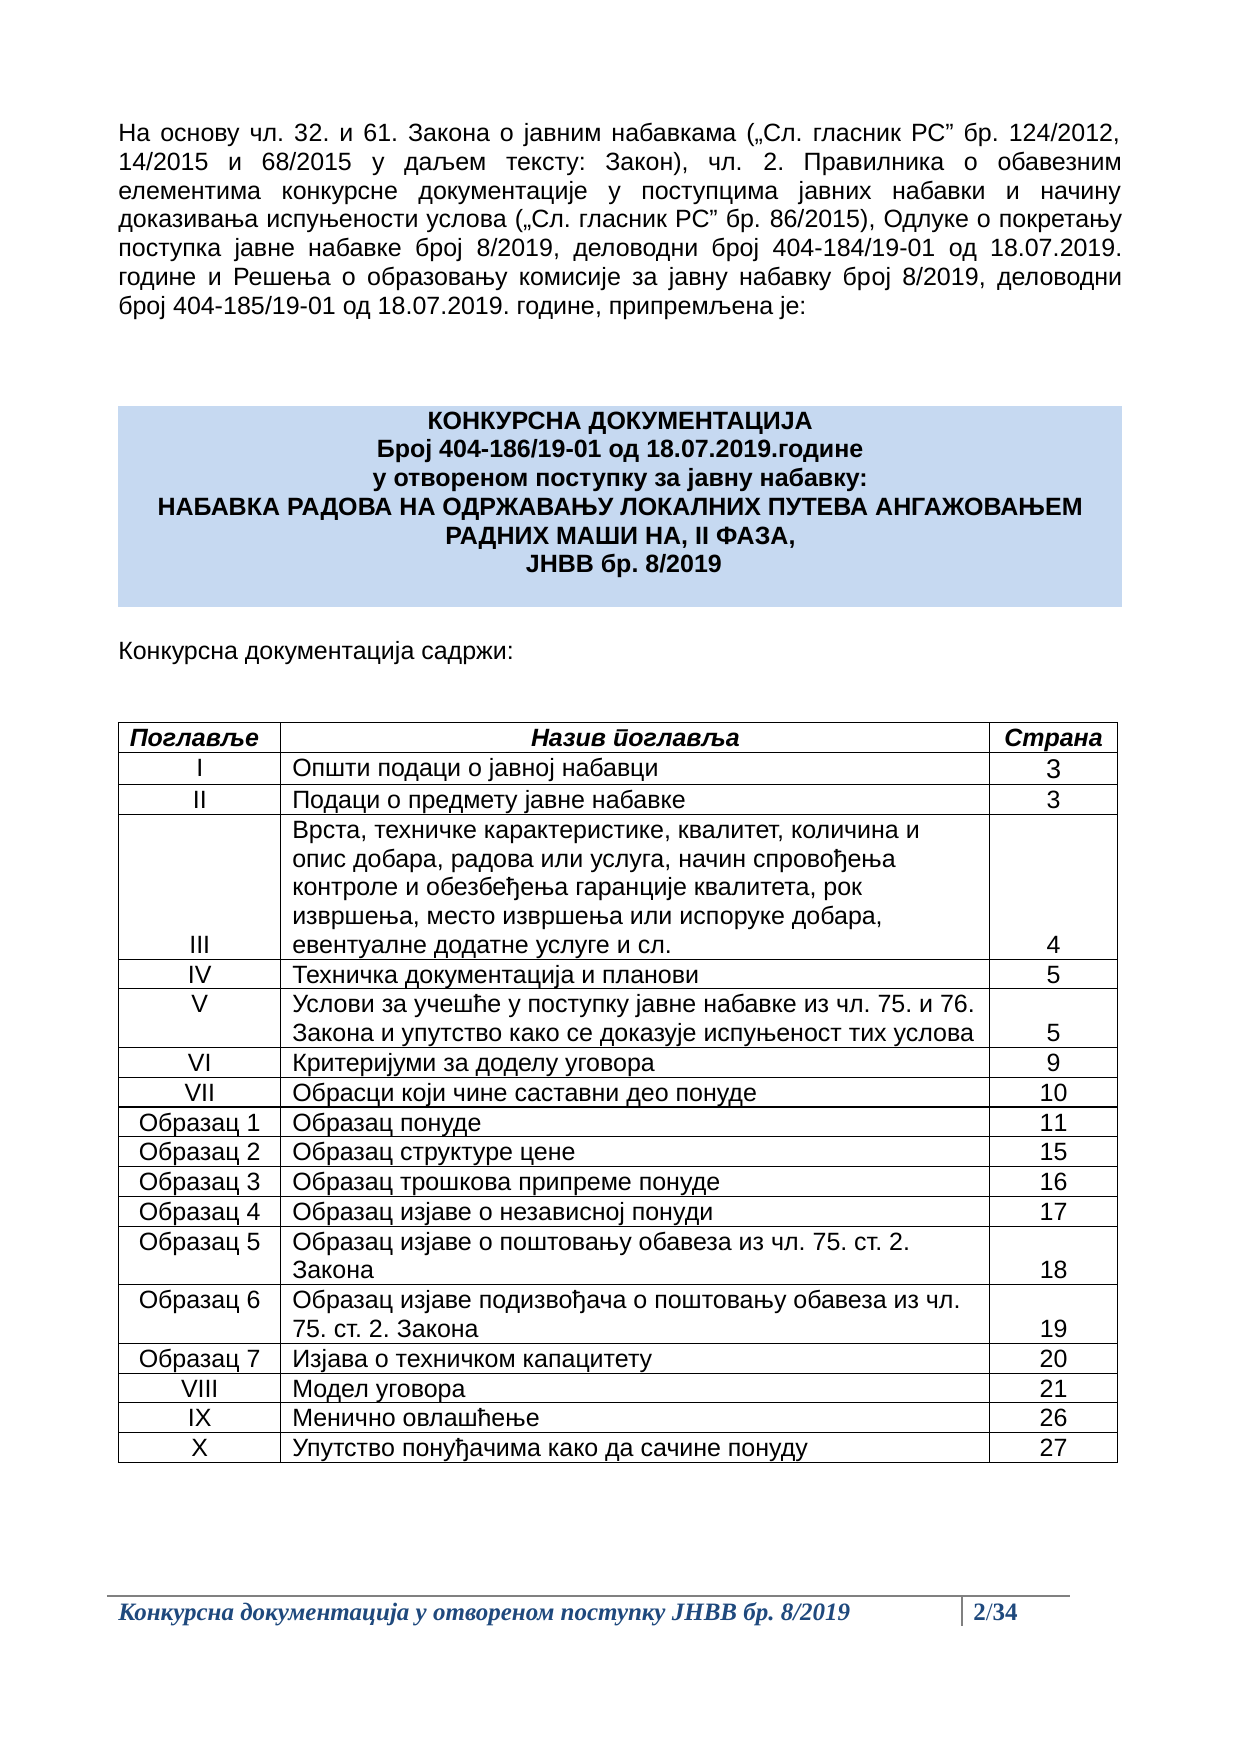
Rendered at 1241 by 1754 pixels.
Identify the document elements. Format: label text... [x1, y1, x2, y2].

table_cell Врста, техничке карактеристике, квалитет, количина и опис добара, радова или услуга, начин спровођења контроле и обезбеђења гаранције квалитета, рок извршења, место извршења или испoруке добара, евентуалне додатне услуге и сл. [281, 815, 989, 958]
table_cell Упутство понуђачима како да сачине понуду [281, 1433, 989, 1462]
table_cell Техничка документација и планови [281, 960, 989, 988]
table_cell Модел уговора [281, 1374, 989, 1402]
table_cell Образац изјаве о поштовању обавеза из чл. 75. ст. 2. Закона [281, 1227, 989, 1284]
table_cell Образац 5 [119, 1227, 280, 1284]
table_cell Образац 2 [119, 1137, 280, 1166]
text Број 404-186/19-01 од 18.07.2019.године [118, 434, 1122, 463]
table_cell 18 [990, 1227, 1117, 1284]
table_cell 3 [990, 785, 1117, 814]
table_cell Образац изјаве подизвођача о поштовању обавеза из чл. 75. ст. 2. Закона [281, 1285, 989, 1343]
text Конкурсна документација садржи: [118, 636, 1122, 664]
table_cell IX [119, 1403, 280, 1432]
table_cell 17 [990, 1197, 1117, 1226]
table_cell VIII [119, 1374, 280, 1402]
table_cell 16 [990, 1167, 1117, 1196]
table_cell Образац 3 [119, 1167, 280, 1196]
table_cell V [119, 989, 280, 1047]
table_cell III [119, 815, 280, 958]
table_cell 9 [990, 1048, 1117, 1077]
table_cell Образац изјаве о независној понуди [281, 1197, 989, 1226]
table_cell 5 [990, 989, 1117, 1047]
table_cell Образац структуре цене [281, 1137, 989, 1166]
table_cell Менично овлашћење [281, 1403, 989, 1432]
table_cell 15 [990, 1137, 1117, 1166]
table_cell Образац 1 [119, 1108, 280, 1136]
table_cell II [119, 785, 280, 814]
table_cell Образац понуде [281, 1108, 989, 1136]
table_cell 3 [990, 753, 1117, 784]
table_cell 20 [990, 1344, 1117, 1372]
table_cell 5 [990, 960, 1117, 988]
table_cell Услови за учешће у поступку јавне набавке из чл. 75. и 76. Закона и упутство како се доказује испуњеност тих услова [281, 989, 989, 1047]
table_cell Образац 6 [119, 1285, 280, 1343]
table_cell 4 [990, 815, 1117, 958]
table_cell VI [119, 1048, 280, 1077]
table_cell 19 [990, 1285, 1117, 1343]
table_header Назив поглавља [281, 723, 989, 752]
table_header Страна [990, 723, 1117, 752]
table_cell 21 [990, 1374, 1117, 1402]
table_cell 26 [990, 1403, 1117, 1432]
table_cell Критеријуми за доделу уговора [281, 1048, 989, 1077]
table_cell VII [119, 1078, 280, 1106]
table_cell Образац 4 [119, 1197, 280, 1226]
table_cell 10 [990, 1078, 1117, 1106]
text ЈНВВ бр. 8/2019 [118, 549, 1122, 578]
table_cell Образац 7 [119, 1344, 280, 1372]
table_cell IV [119, 960, 280, 988]
table_header Поглавље [119, 723, 280, 752]
text На основу чл. 32. и 61. Закона о јавним набавкама („Сл. гласник РС” бр. 124/2012, 14/2015 и 68/2015 у даљем тексту: Закон), чл. 2. Правилника о обавезним елементима конкурсне документације у поступцима јавних набавки и начину доказивања испуњености услова („Сл. гласник РС” бр. 86/2015), Одлуке о покретању поступка јавне набавке број 8/2019, деловодни број 404-184/19-01 од 18.07.2019. године и Решења о образовању комисије за јавну набавку број 8/2019, деловодни број 404-185/19-01 од 18.07.2019. године, припремљена је: [118, 118, 1122, 319]
table_cell 27 [990, 1433, 1117, 1462]
text у отвореном поступку за јавну набавку: [118, 463, 1122, 492]
table_cell Обрасци који чине саставни део понуде [281, 1078, 989, 1106]
table_cell Образац трошкова припреме понуде [281, 1167, 989, 1196]
table_cell 11 [990, 1108, 1117, 1136]
table_cell I [119, 753, 280, 784]
table_cell Општи подаци о јавној набавци [281, 753, 989, 784]
text НАБАВКА РАДОВА НА ОДРЖАВАЊУ ЛОКАЛНИХ ПУТЕВА АНГАЖОВАЊЕМ РАДНИХ МАШИ НА, II ФАЗА, [118, 492, 1122, 549]
table_cell Изјава о техничком капацитету [281, 1344, 989, 1372]
table_cell X [119, 1433, 280, 1462]
table_cell Подаци о предмету јавне набавке [281, 785, 989, 814]
text КОНКУРСНА ДОКУМЕНТАЦИЈА [118, 406, 1122, 434]
